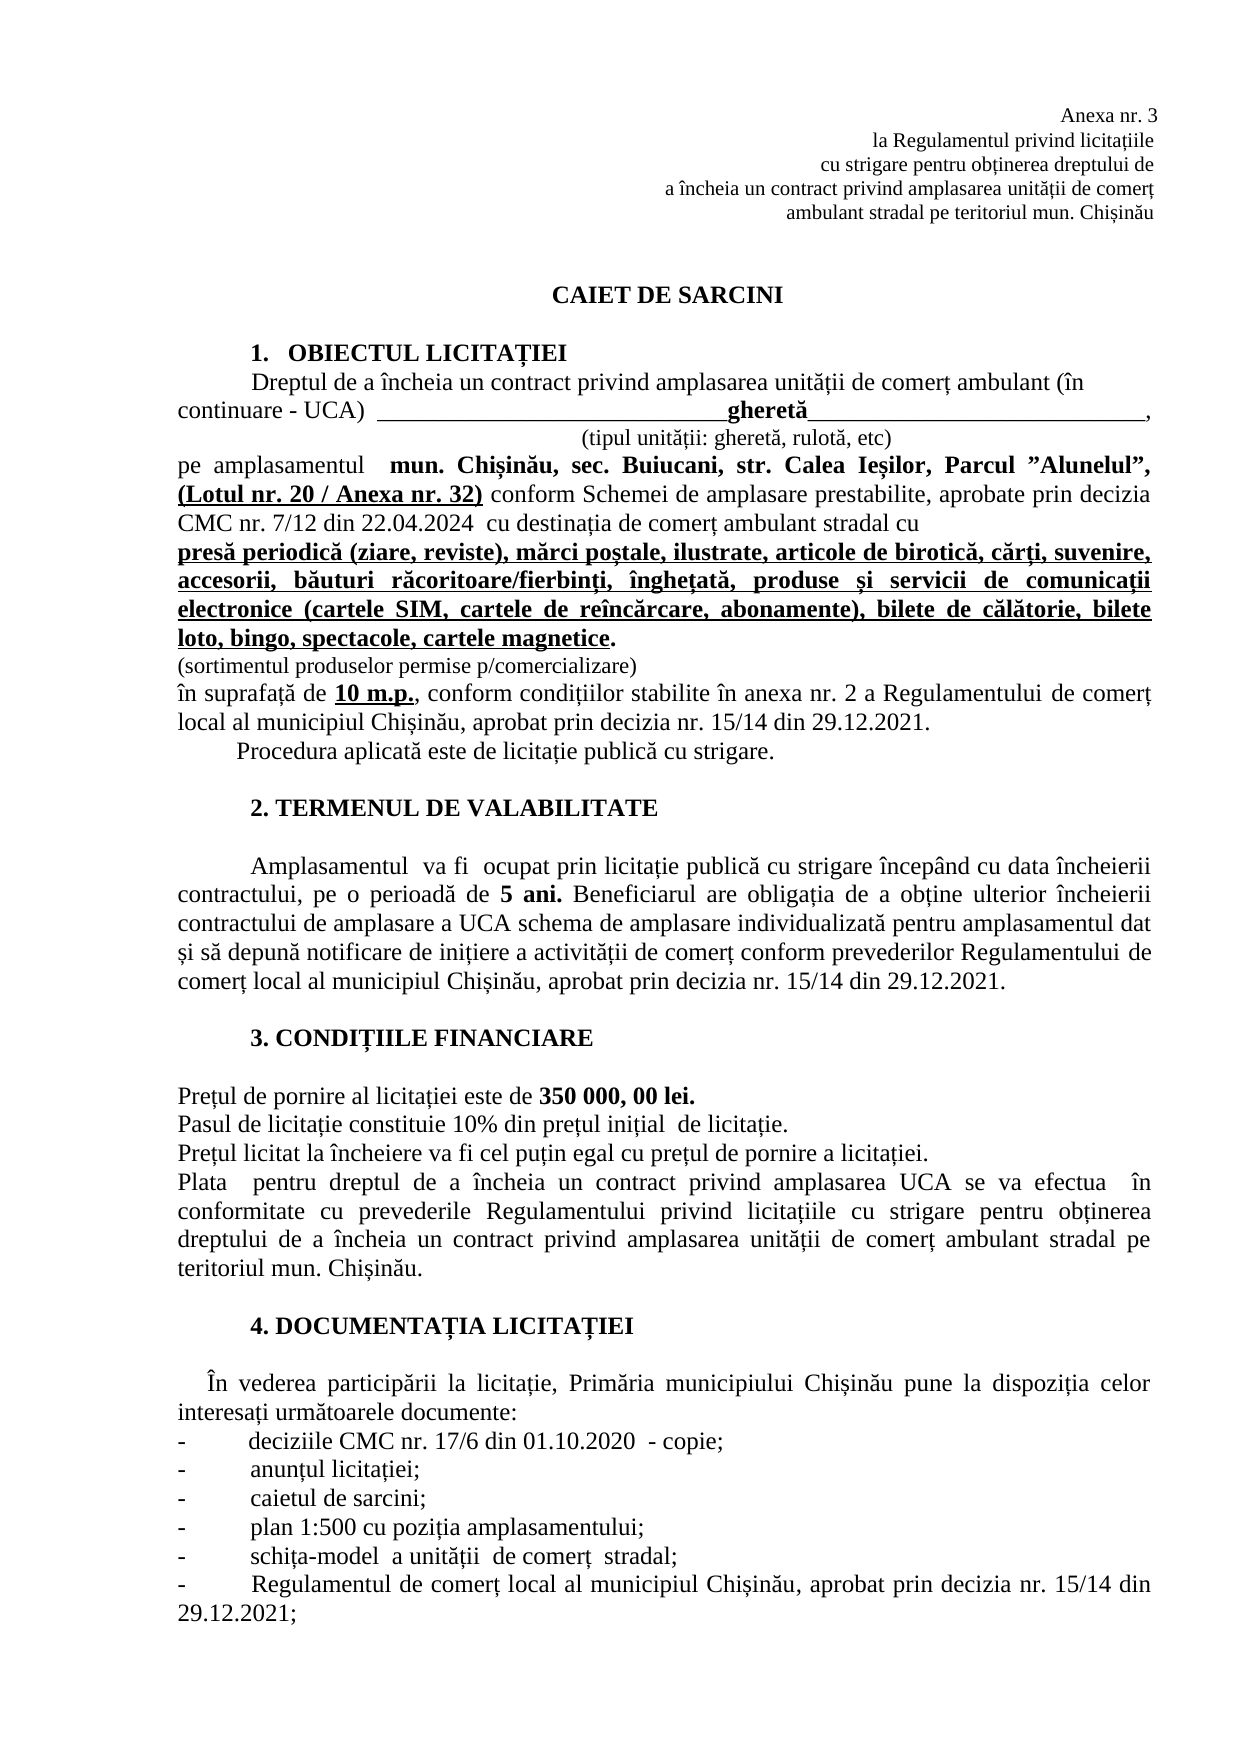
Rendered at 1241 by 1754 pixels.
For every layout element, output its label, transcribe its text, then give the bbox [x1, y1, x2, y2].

text presă periodică (ziare, reviste), mărci poștale, ilustrate, articole de birotică, cărți, suvenire, accesorii, băuturi răcoritoare/fierbinți, înghețată, produse și servicii de comunicații electronice (cartele SIM, cartele de reîncărcare, abonamente), bilete de călătorie, bilete loto, bingo, spectacole, cartele magnetice. [177, 537, 1152, 562]
list anunțul licitației; [177, 1454, 1152, 1483]
list deciziile CMC nr. 17/6 din 01.10.2020 - copie; [177, 1426, 1152, 1454]
text presă periodică (ziare, reviste), mărci poștale, ilustrate, articole de birotică, cărți, suvenire, accesorii, băuturi răcoritoare/fierbinți, înghețată, produse și servicii de comunicații electronice (cartele SIM, cartele de reîncărcare, abonamente), bilete de călătorie, bilete loto, bingo, spectacole, cartele magnetice. [177, 620, 1152, 652]
text (sortimentul produselor permise p/comercializare) [177, 652, 1152, 678]
text a încheia un contract privind amplasarea unității de comerț [177, 176, 679, 200]
text Plata pentru dreptul de a încheia un contract privind amplasarea UCA se va efectua în conformitate cu prevederile Regulamentului privind licitațiile cu strigare pentru obținerea dreptului de a încheia un contract privind amplasarea unității de comerț ambulant stradal pe teritoriul mun. Chișinău. [177, 1167, 1152, 1282]
text 2. TERMENUL DE VALABILITATE [250, 793, 1152, 822]
text În vederea participării la licitație, Primăria municipiului Chișinău pune la dispoziția celor interesați următoarele documente: [177, 1368, 1152, 1426]
text cu strigare pentru obținerea dreptului de [177, 152, 1154, 176]
text la Regulamentul privind licitațiile [177, 127, 1154, 152]
list Regulamentul de comerț local al municipiul Chișinău, aprobat prin decizia nr. 15/14 din 29.12.2021; [177, 1569, 1152, 1627]
text în suprafață de 10 m.p., conform condițiilor stabilite în anexa nr. 2 a Regulamentului de comerț local al municipiul Chișinău, aprobat prin decizia nr. 15/14 din 29.12.2021. [177, 678, 1152, 736]
text (tipul unității: gheretă, rulotă, etc) [177, 424, 1152, 451]
list caietul de sarcini; [177, 1483, 1152, 1512]
list plan 1:500 cu poziția amplasamentului; [177, 1512, 1152, 1541]
text pe amplasamentul mun. Chișinău, sec. Buiucani, str. Calea Ieșilor, Parcul ”Alunelul”, (Lotul nr. 20 / Anexa nr. 32) conform Schemei de amplasare prestabilite, aprobate prin decizia CMC nr. 7/12 din 22.04.2024 cu destinația de comerț ambulant stradal cu [177, 451, 1152, 537]
text Prețul licitat la încheiere va fi cel puțin egal cu prețul de pornire a licitației. [177, 1138, 1152, 1167]
text Prețul de pornire al licitației este de 350 000, 00 lei. [177, 1081, 1152, 1109]
text 4. DOCUMENTAȚIA LICITAȚIEI [250, 1311, 1152, 1339]
text presă periodică (ziare, reviste), mărci poștale, ilustrate, articole de birotică, cărți, suvenire, accesorii, băuturi răcoritoare/fierbinți, înghețată, produse și servicii de comunicații electronice (cartele SIM, cartele de reîncărcare, abonamente), bilete de călătorie, bilete loto, bingo, spectacole, cartele magnetice. [177, 592, 1152, 619]
text Amplasamentul va fi ocupat prin licitație publică cu strigare începând cu data încheierii contractului, pe o perioadă de 5 ani. Beneficiarul are obligația de a obține ulterior încheierii contractului de amplasare a UCA schema de amplasare individualizată pentru amplasamentul dat și să depună notificare de inițiere a activității de comerț conform prevederilor Regulamentului de comerț local al municipiul Chișinău, aprobat prin decizia nr. 15/14 din 29.12.2021. [177, 851, 1152, 994]
text ambulant stradal pe teritoriul mun. Chișinău [177, 200, 1154, 224]
list OBIECTUL LICITAȚIEI [250, 338, 1152, 367]
text presă periodică (ziare, reviste), mărci poștale, ilustrate, articole de birotică, cărți, suvenire, accesorii, băuturi răcoritoare/fierbinți, înghețată, produse și servicii de comunicații electronice (cartele SIM, cartele de reîncărcare, abonamente), bilete de călătorie, bilete loto, bingo, spectacole, cartele magnetice. [177, 563, 1152, 591]
text Anexa nr. 3 [177, 103, 1158, 127]
text 3. CONDIȚIILE FINANCIARE [250, 1023, 1152, 1052]
text Dreptul de a încheia un contract privind amplasarea unității de comerț ambulant (în continuare - UCA) ____________________________gheretă___________________________, [177, 367, 1152, 424]
text CAIET DE SARCINI [177, 281, 1158, 309]
list schița-model a unității de comerț stradal; [177, 1541, 1152, 1569]
text Procedura aplicată este de licitație publică cu strigare. [177, 736, 1152, 764]
text Pasul de licitație constituie 10% din prețul inițial de licitație. [177, 1109, 1152, 1138]
